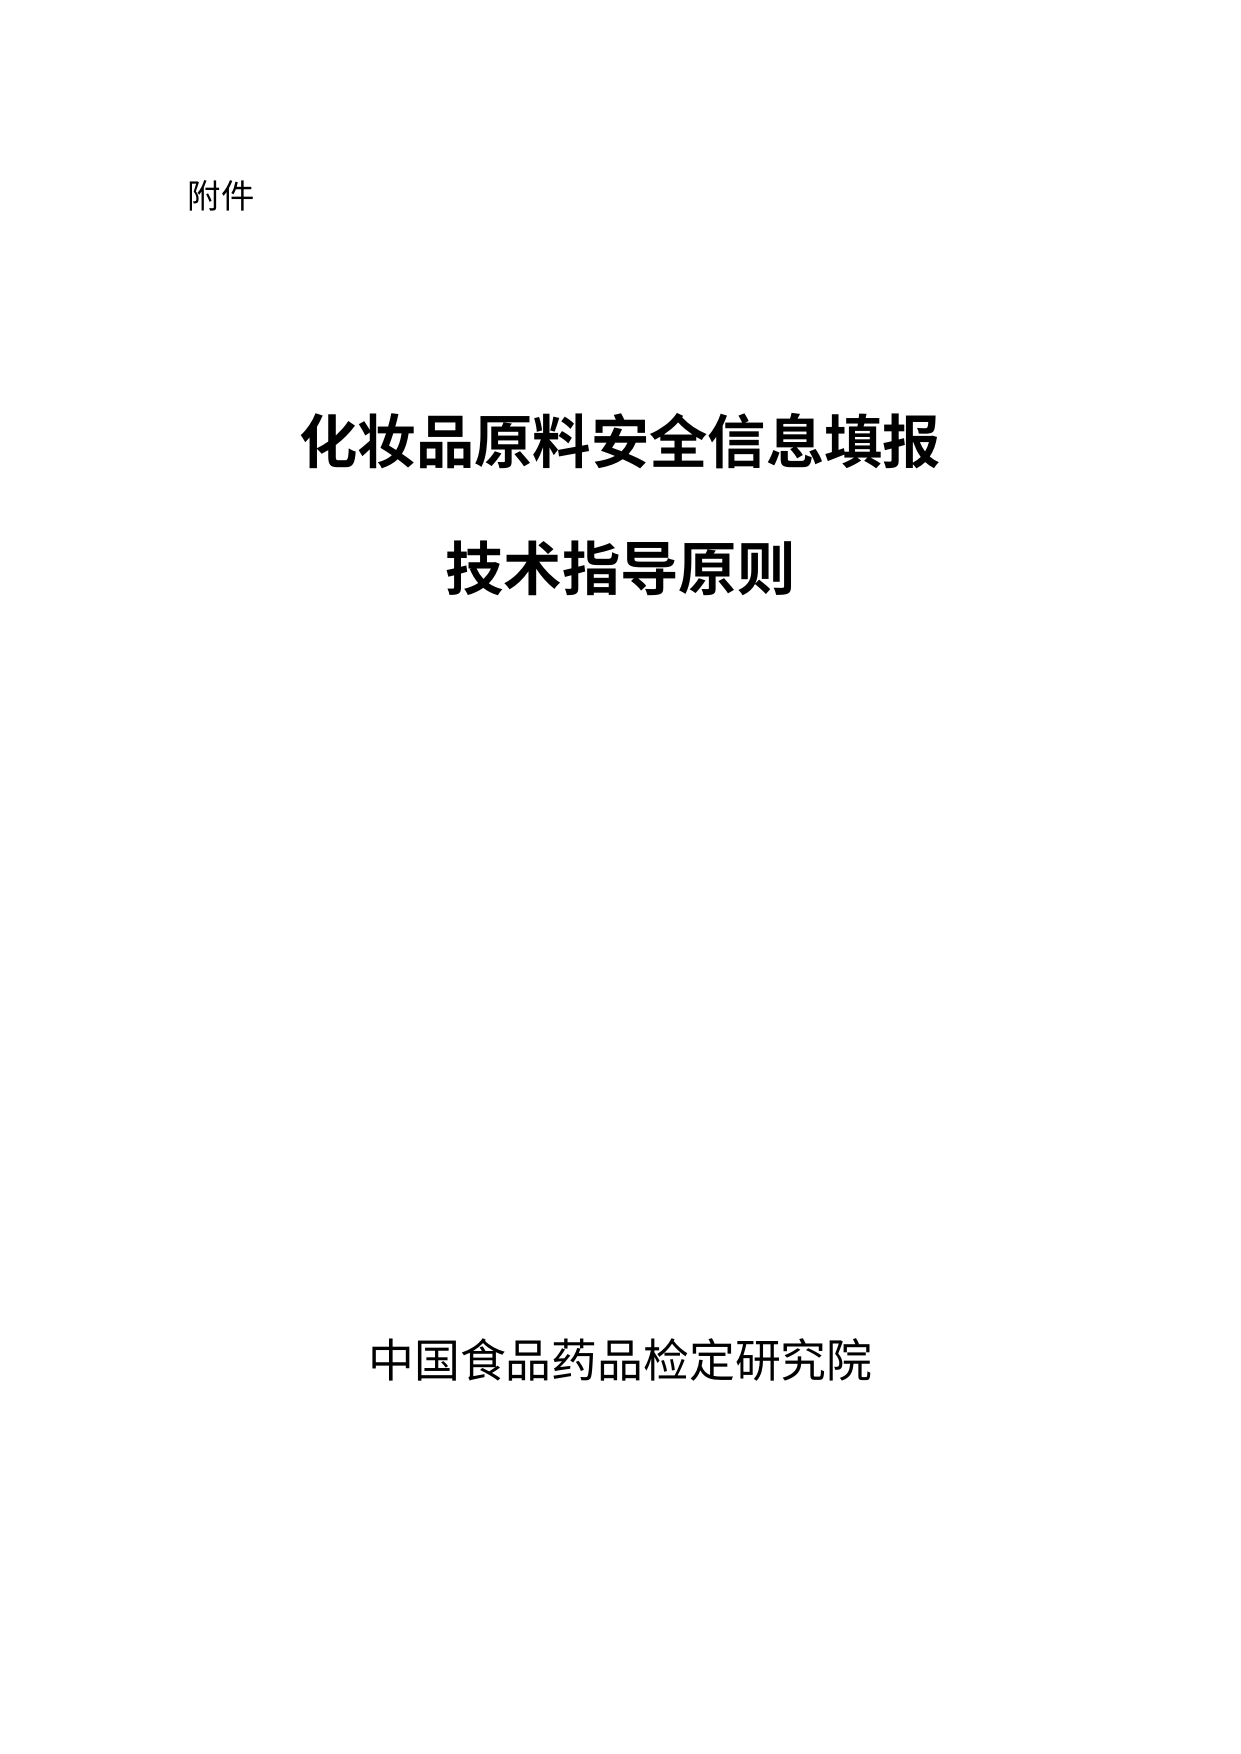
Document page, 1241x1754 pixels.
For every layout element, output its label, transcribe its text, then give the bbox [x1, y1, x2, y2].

text 附件 [187, 162, 1053, 220]
text 中国食品药品检定研究院 [187, 1324, 1053, 1391]
text 化妆品原料安全信息填报 [187, 396, 1053, 480]
text 技术指导原则 [187, 522, 1053, 607]
